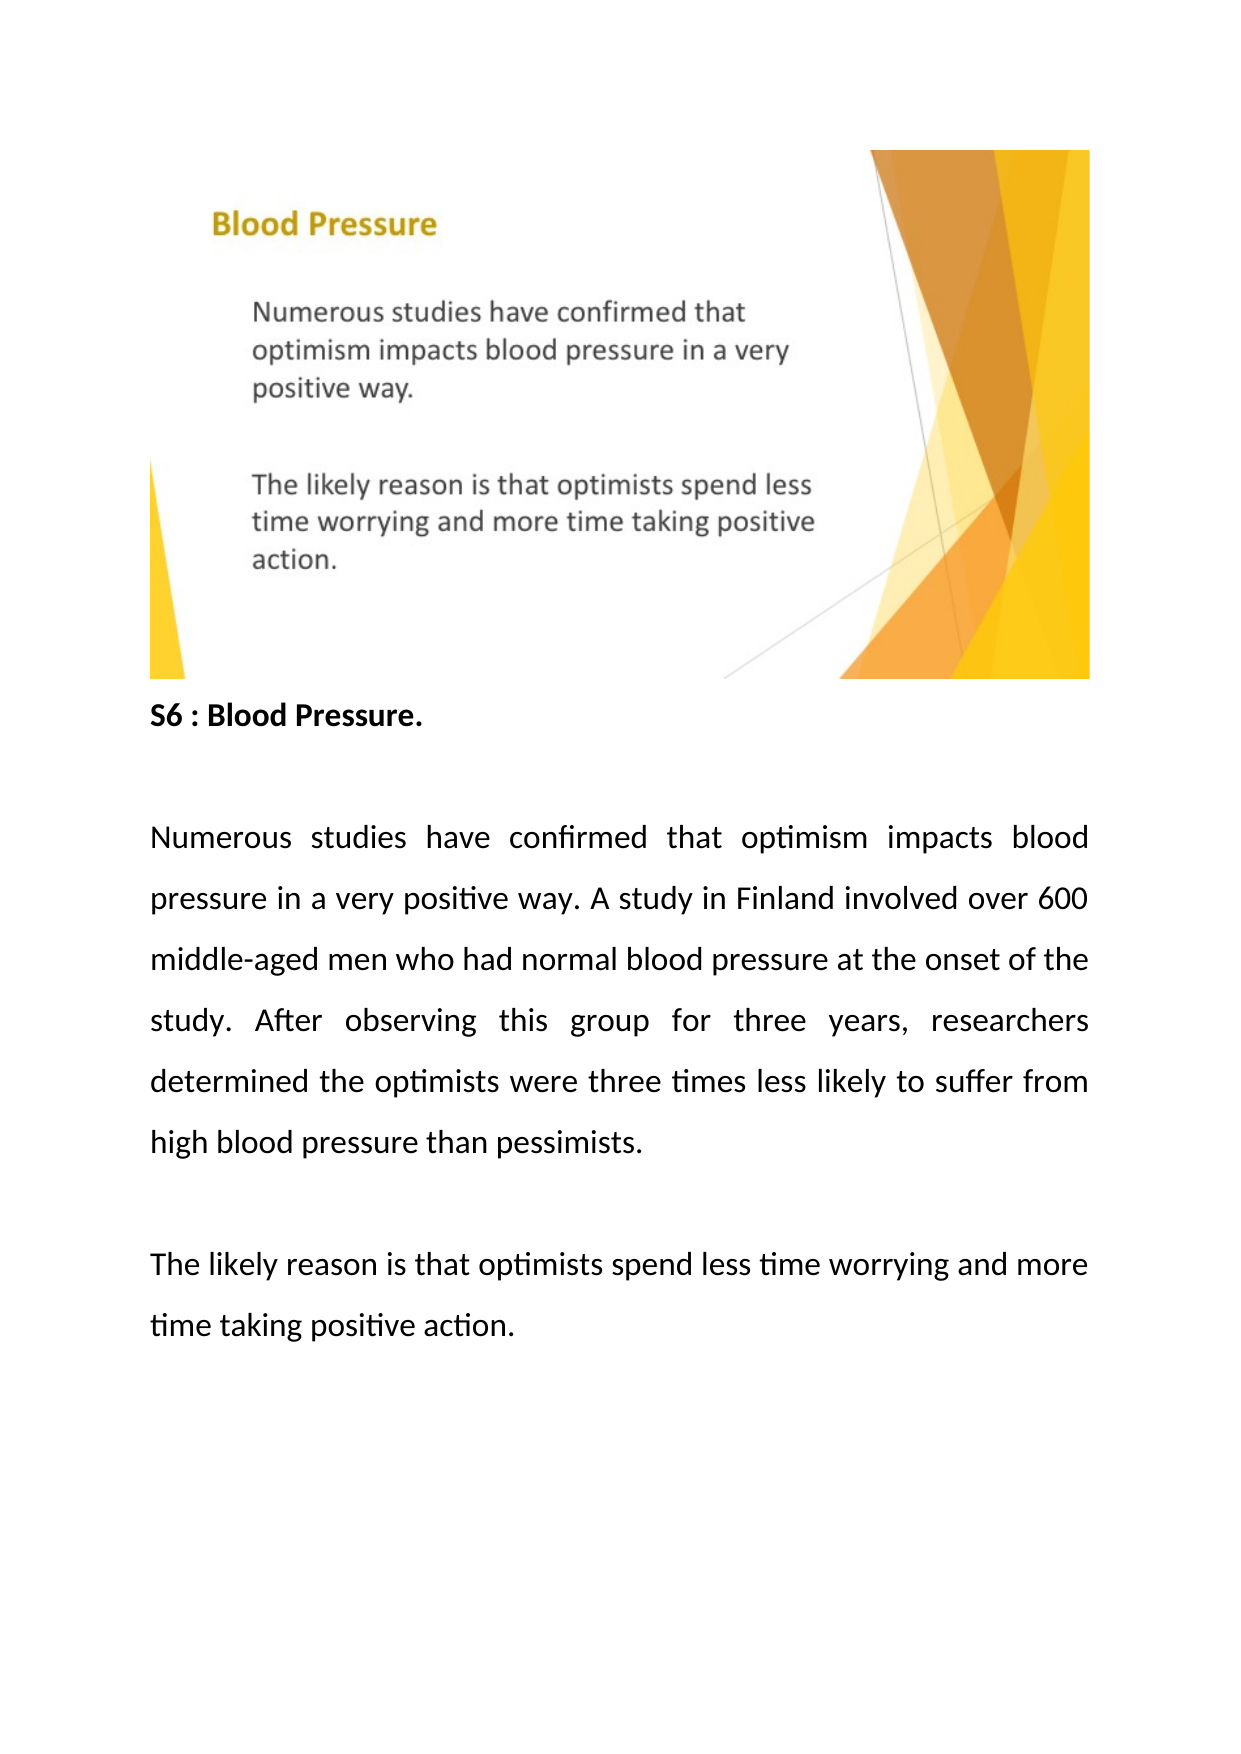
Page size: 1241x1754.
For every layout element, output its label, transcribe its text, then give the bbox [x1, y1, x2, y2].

text The likely reason is that optimists spend less time worrying and more time taking positive action. [150, 1243, 1090, 1345]
text Numerous studies have confirmed that optimism impacts blood pressure in a very positive way. A study in Finland involved over 600 middle-aged men who had normal blood pressure at the onset of the study. After observing this group for three years, researchers determined the optimists were three times less likely to suffer from high blood pressure than pessimists. [150, 816, 1090, 1162]
text S6 : Blood Pressure. [150, 694, 1090, 734]
picture [150, 150, 1090, 679]
